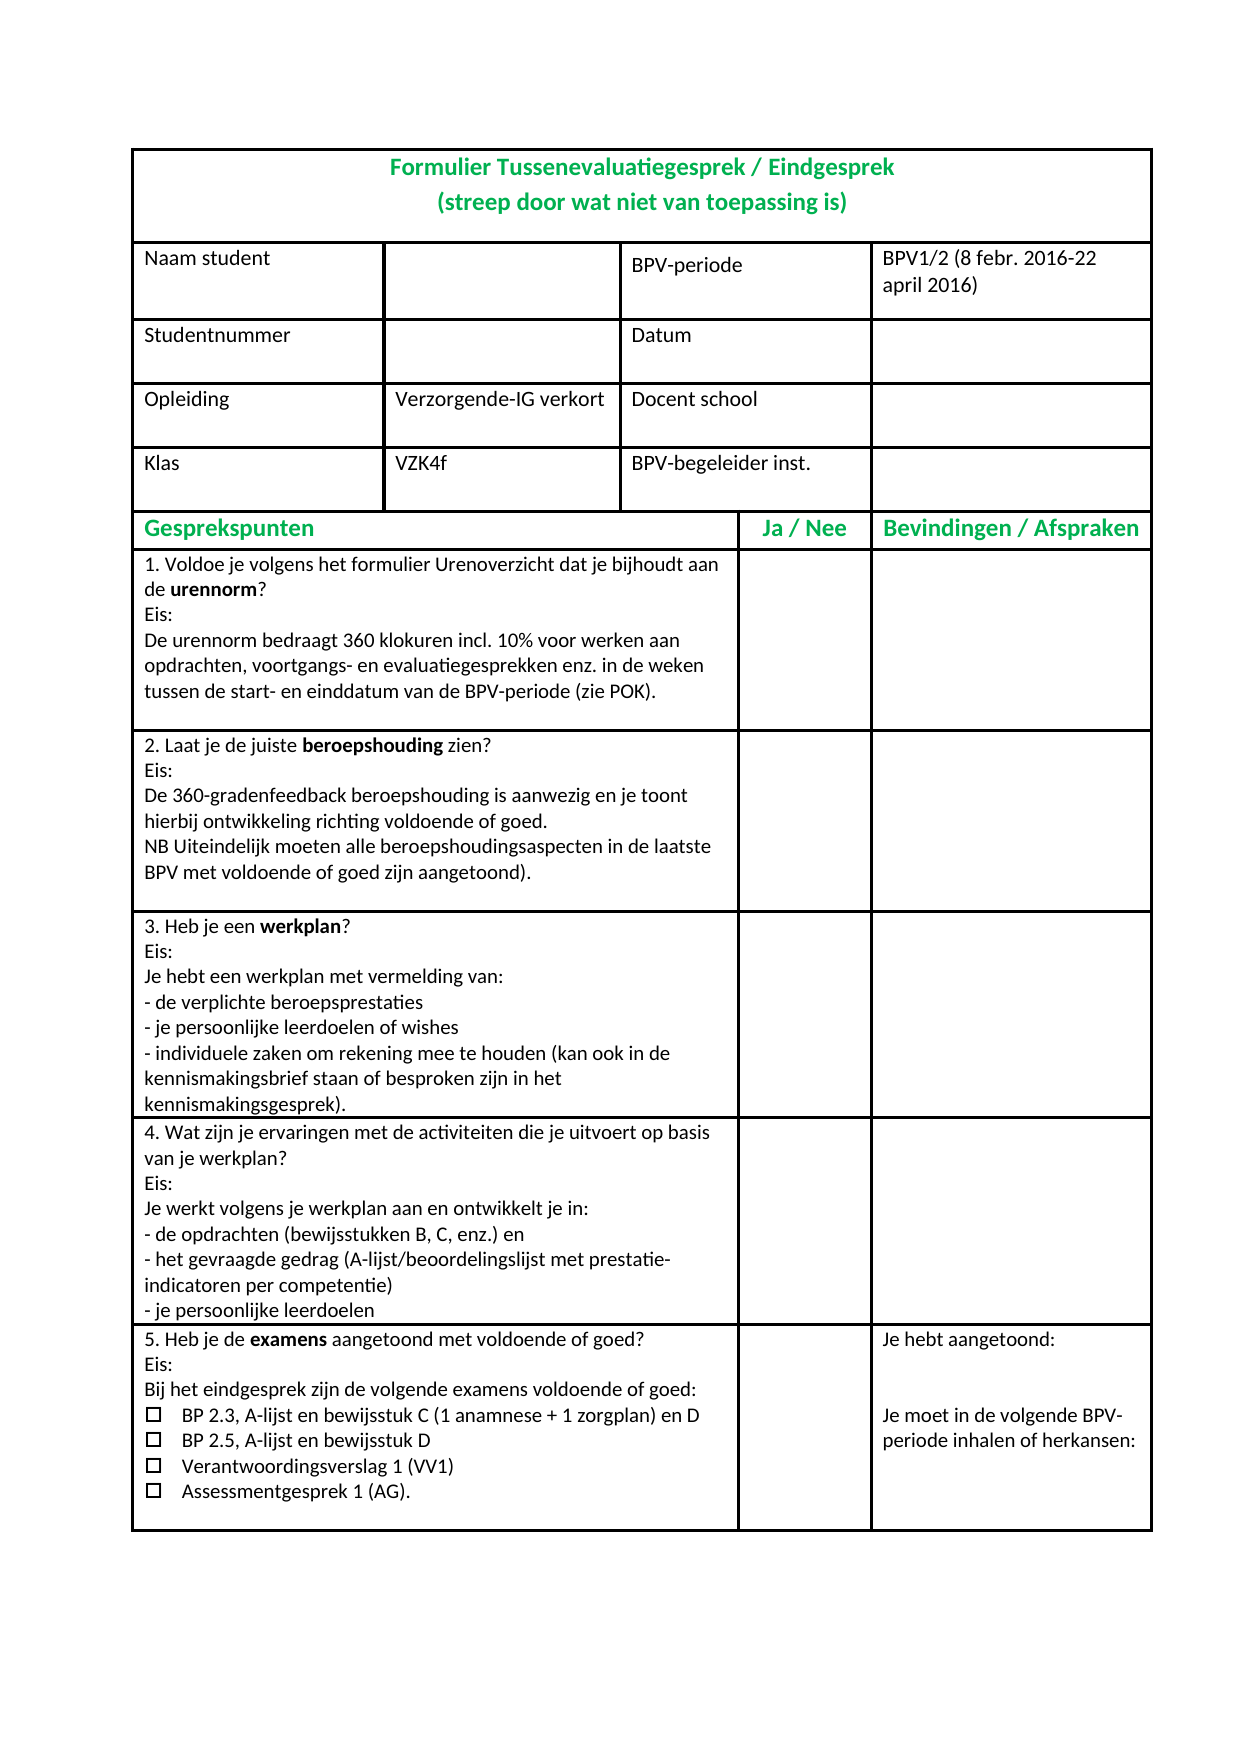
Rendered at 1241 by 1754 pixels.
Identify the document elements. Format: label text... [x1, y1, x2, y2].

table_cell Gesprekspunten [134, 513, 737, 548]
table_cell [873, 449, 1150, 509]
table_cell 2. Laat je de juiste beroepshouding zien? Eis: De 360-gradenfeedback beroepshouding is aanwezig en je toont hierbij ontwikkeling richting voldoende of goed. NB Uiteindelijk moeten alle beroepshoudingsaspecten in de laatste BPV met voldoende of goed zijn aangetoond). [134, 732, 737, 910]
table_cell [386, 244, 619, 318]
table_cell 3. Heb je een werkplan? Eis: Je hebt een werkplan met vermelding van: - de verplichte beroepsprestaties - je persoonlijke leerdoelen of wishes - individuele zaken om rekening mee te houden (kan ook in de kennismakingsbrief staan of besproken zijn in het kennismakingsgesprek). [134, 913, 737, 1116]
table_cell [740, 1119, 870, 1323]
table_cell [873, 321, 1150, 382]
table_cell Verzorgende-IG verkort [386, 385, 619, 446]
table_cell Opleiding [134, 385, 382, 446]
table_cell Datum [622, 321, 870, 382]
table_cell BPV-periode [622, 244, 870, 318]
table_cell [740, 913, 870, 1116]
table_cell [740, 551, 870, 729]
table_cell 1. Voldoe je volgens het formulier Urenoverzicht dat je bijhoudt aan de urennorm? Eis: De urennorm bedraagt 360 klokuren incl. 10% voor werken aan opdrachten, voortgangs- en evaluatiegesprekken enz. in de weken tussen de start- en einddatum van de BPV-periode (zie POK). [134, 551, 737, 729]
table_cell Naam student [134, 244, 382, 318]
table_cell [873, 913, 1150, 1116]
table_cell Studentnummer [134, 321, 382, 382]
table_cell [873, 551, 1150, 729]
table_cell BPV-begeleider inst. [622, 449, 870, 509]
table_cell Je hebt aangetoond: Je moet in de volgende BPV-periode inhalen of herkansen: [873, 1326, 1150, 1529]
table_cell Ja / Nee [740, 513, 870, 548]
table_cell Docent school [622, 385, 870, 446]
table_cell BPV1/2 (8 febr. 2016-22 april 2016) [873, 244, 1150, 318]
table_cell Bevindingen / Afspraken [873, 513, 1150, 548]
table_cell [740, 732, 870, 910]
table_cell [740, 1326, 870, 1529]
table_cell Klas [134, 449, 382, 509]
table_cell [386, 321, 619, 382]
table_cell 4. Wat zijn je ervaringen met de activiteiten die je uitvoert op basis van je werkplan? Eis: Je werkt volgens je werkplan aan en ontwikkelt je in: - de opdrachten (bewijsstukken B, C, enz.) en - het gevraagde gedrag (A-lijst/beoordelingslijst met prestatie-indicatoren per competentie) - je persoonlijke leerdoelen [134, 1119, 737, 1323]
table_cell [873, 1119, 1150, 1323]
table_header Formulier Tussenevaluatiegesprek / Eindgesprek (streep door wat niet van toepassing is) [134, 151, 1150, 241]
table_cell VZK4f [386, 449, 619, 509]
table_cell 5. Heb je de examens aangetoond met voldoende of goed? Eis: Bij het eindgesprek zijn de volgende examens voldoende of goed: BP 2.3, A-lijst en bewijsstuk C (1 anamnese + 1 zorgplan) en D BP 2.5, A-lijst en bewijsstuk D Verantwoordingsverslag 1 (VV1) Assessmentgesprek 1 (AG). [134, 1326, 737, 1529]
table_cell [873, 385, 1150, 446]
table_cell [873, 732, 1150, 910]
